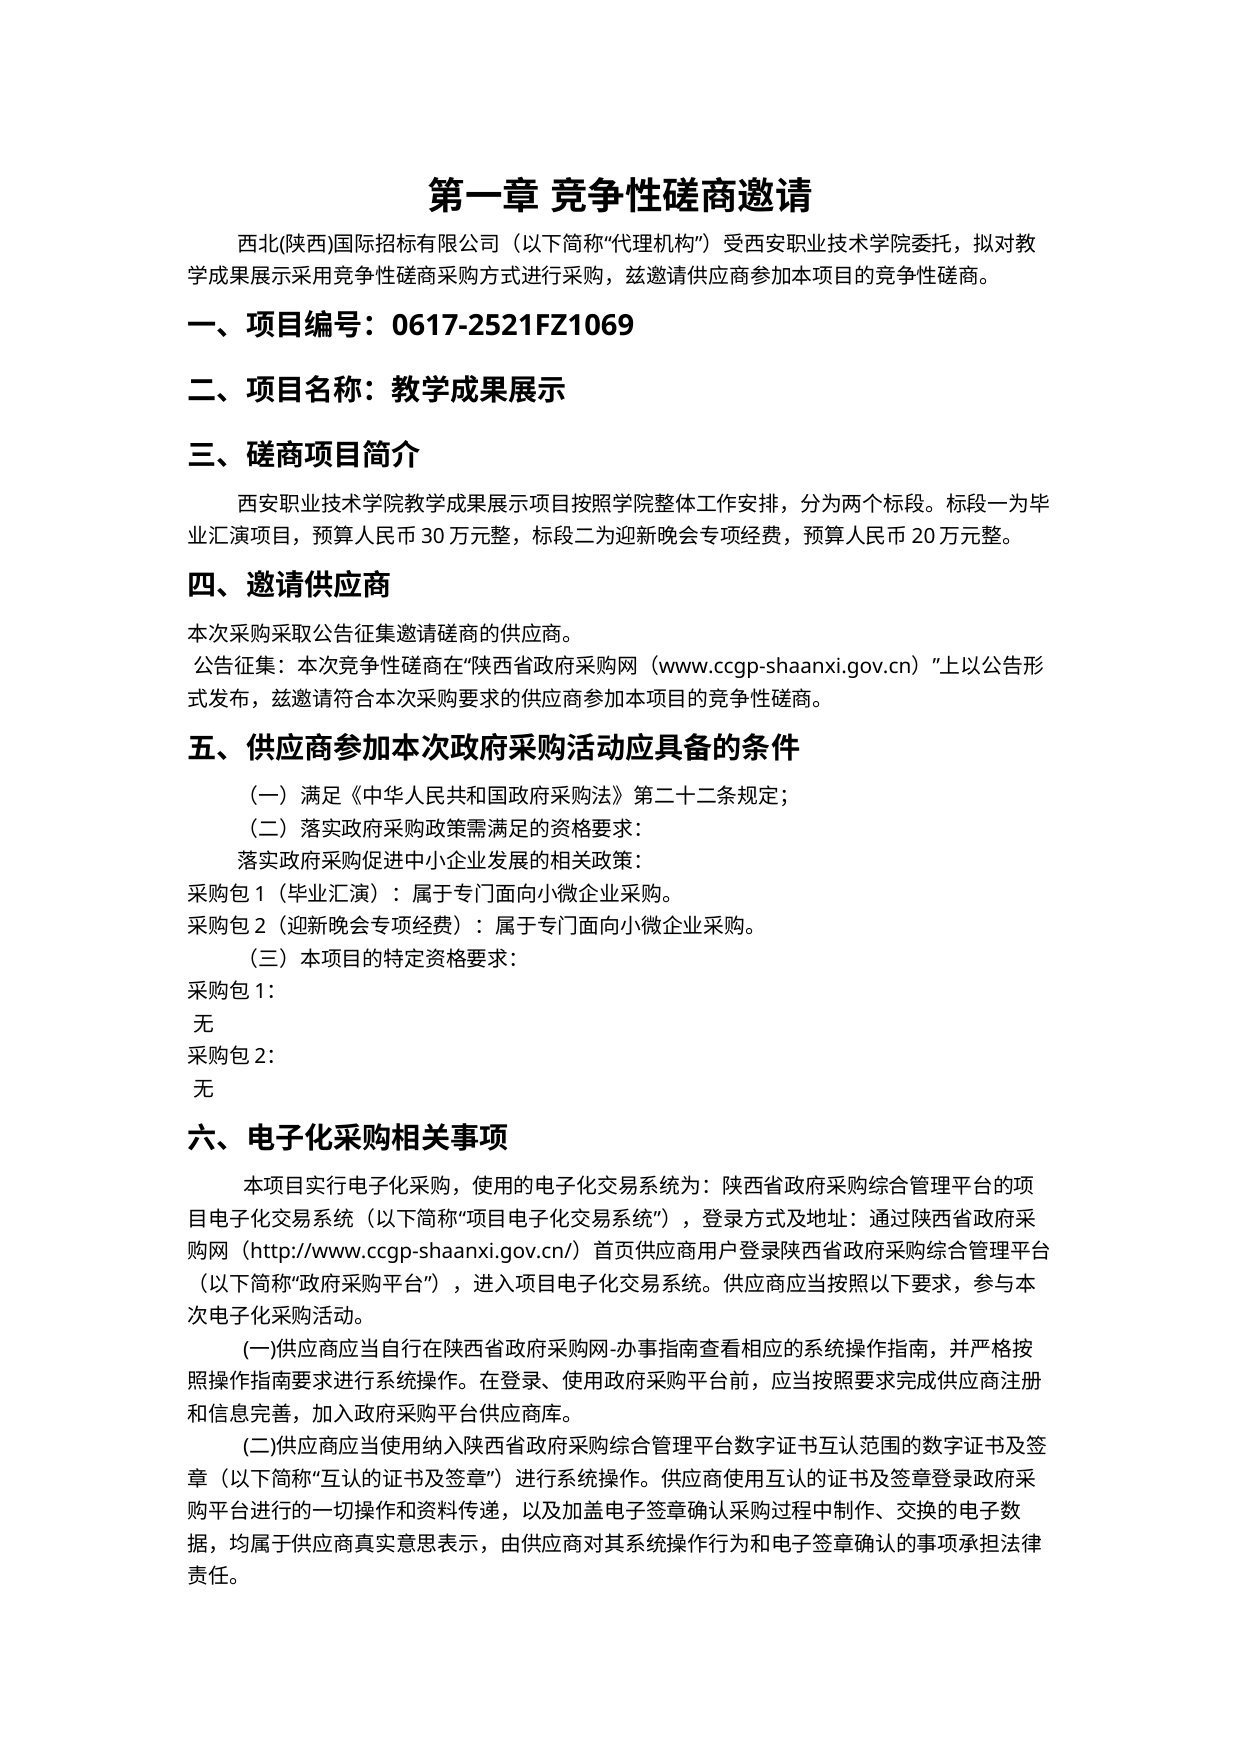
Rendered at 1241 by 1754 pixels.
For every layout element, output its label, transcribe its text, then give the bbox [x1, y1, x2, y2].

text 采购包2（迎新晚会专项经费）：属于专门面向小微企业采购。 [187, 909, 1053, 942]
text (一)供应商应当自行在陕西省政府采购网-办事指南查看相应的系统操作指南，并严格按照操作指南要求进行系统操作。在登录、使用政府采购平台前，应当按照要求完成供应商注册和信息完善，加入政府采购平台供应商库。 [187, 1332, 1053, 1429]
text 一、项目编号：0617-2521FZ1069 [187, 292, 1053, 357]
text 采购包1： [187, 974, 1053, 1007]
text 落实政府采购促进中小企业发展的相关政策： [187, 844, 1053, 877]
text 西北(陕西)国际招标有限公司（以下简称“代理机构”）受西安职业技术学院委托，拟对教学成果展示采用竞争性磋商采购方式进行采购，兹邀请供应商参加本项目的竞争性磋商。 [187, 227, 1053, 292]
text 采购包1（毕业汇演）：属于专门面向小微企业采购。 [187, 877, 1053, 909]
text 公告征集：本次竞争性磋商在“陕西省政府采购网（www.ccgp-shaanxi.gov.cn）”上以公告形式发布，兹邀请符合本次采购要求的供应商参加本项目的竞争性磋商。 [187, 649, 1053, 714]
text 二、项目名称：教学成果展示 [187, 357, 1053, 422]
text 六、电子化采购相关事项 [187, 1104, 1053, 1169]
text （二）落实政府采购政策需满足的资格要求： [187, 812, 1053, 844]
text （一）满足《中华人民共和国政府采购法》第二十二条规定； [187, 779, 1053, 812]
text 无 [187, 1007, 1053, 1039]
text 三、磋商项目简介 [187, 422, 1053, 487]
text 五、供应商参加本次政府采购活动应具备的条件 [187, 714, 1053, 779]
text 四、邀请供应商 [187, 552, 1053, 617]
text （三）本项目的特定资格要求： [187, 942, 1053, 974]
text 无 [187, 1072, 1053, 1104]
text 本次采购采取公告征集邀请磋商的供应商。 [187, 617, 1053, 649]
text (二)供应商应当使用纳入陕西省政府采购综合管理平台数字证书互认范围的数字证书及签章（以下简称“互认的证书及签章”）进行系统操作。供应商使用互认的证书及签章登录政府采购平台进行的一切操作和资料传递，以及加盖电子签章确认采购过程中制作、交换的电子数据，均属于供应商真实意思表示，由供应商对其系统操作行为和电子签章确认的事项承担法律责任。 [187, 1429, 1053, 1592]
text 西安职业技术学院教学成果展示项目按照学院整体工作安排，分为两个标段。标段一为毕业汇演项目，预算人民币30万元整，标段二为迎新晚会专项经费，预算人民币20万元整。 [187, 487, 1053, 552]
text 本项目实行电子化采购，使用的电子化交易系统为：陕西省政府采购综合管理平台的项目电子化交易系统（以下简称“项目电子化交易系统”），登录方式及地址：通过陕西省政府采购网（http://www.ccgp-shaanxi.gov.cn/）首页供应商用户登录陕西省政府采购综合管理平台（以下简称“政府采购平台”），进入项目电子化交易系统。供应商应当按照以下要求，参与本次电子化采购活动。 [187, 1169, 1053, 1332]
text 采购包2： [187, 1039, 1053, 1072]
text 第一章 竞争性磋商邀请 [187, 162, 1053, 227]
